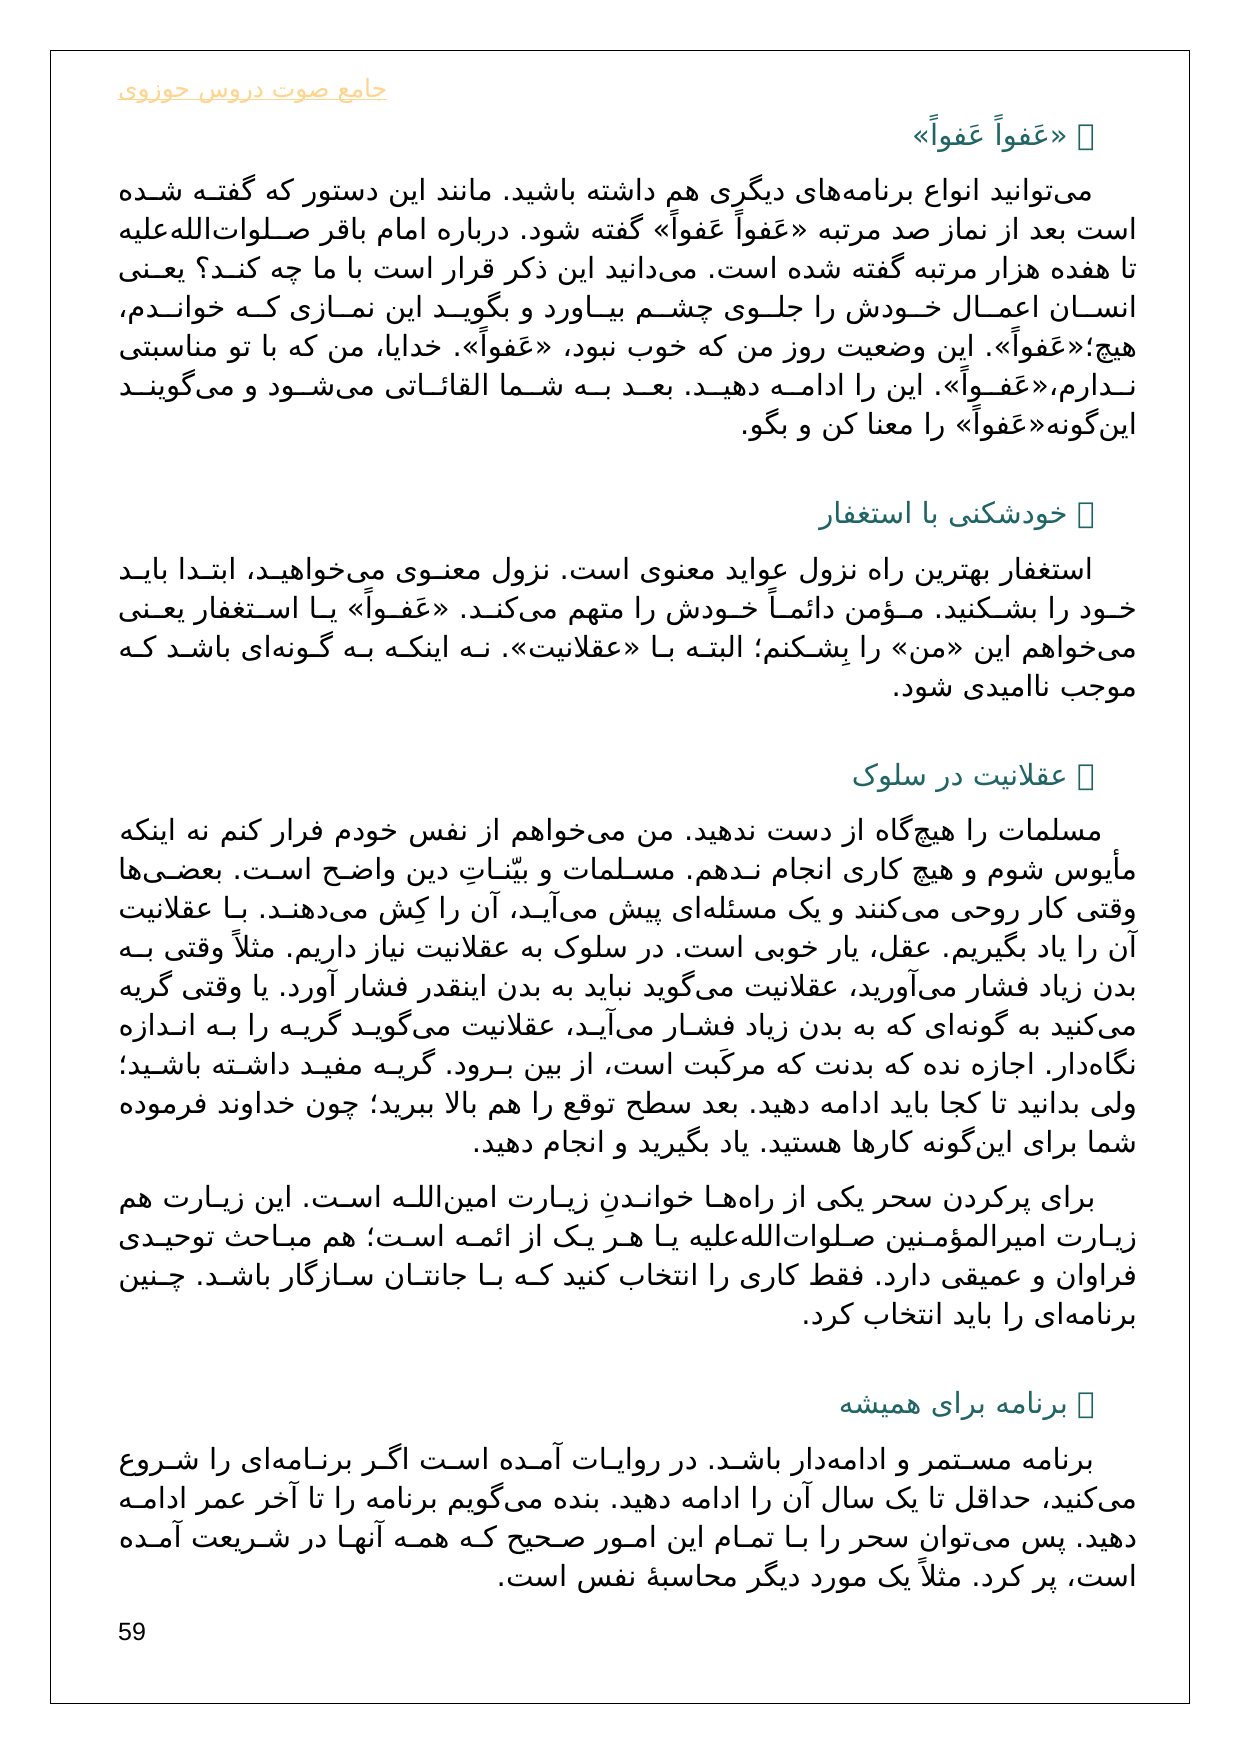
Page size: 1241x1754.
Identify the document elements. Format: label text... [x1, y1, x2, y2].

text 🔵 خودشکنی با استغفار [118, 496, 1119, 530]
text 🔵 «عَفواً عَفواً» [118, 118, 1119, 152]
text 🔵 برنامه برای همیشه [118, 1387, 1119, 1421]
text استغفار بهترین راه نزول عواید معنوی است. نزول معنوی می‌خواهید، ابتدا باید خود را بشکنید. مؤمن دائماً خودش را متهم می‌کند. «عَفواً» یا استغفار یعنی می‌خواهم این «من» را بِشکنم؛ البته با «عقلانیت». نه اینکه به گونه‌ای باشد که موجب ناامیدی شود. [118, 552, 1137, 703]
text می‌توانید انواع برنامه‌های دیگری هم داشته باشید. مانند این دستور که گفته شده است بعد از نماز صد مرتبه «عَفواً عَفواً» گفته شود. درباره امام باقر صلوات‌الله‌علیه تا هفده هزار مرتبه گفته شده است. می‌دانید این ذکر قرار است با ما چه کند؟ یعنی انسان اعمال خودش را جلوی چشم بیاورد و بگوید این نمازی که خواندم، هیچ؛«عَفواً». این وضعیت روز من که خوب نبود، «عَفواً». خدایا، من که با تو مناسبتی ندارم،«عَفواً». این را ادامه دهید. بعد به شما القائاتی می‌شود و می‌گویند این‌گونه«عَفواً» را معنا کن و بگو. [118, 174, 1137, 441]
text 🔵 عقلانیت در سلوک [118, 758, 1119, 792]
text برای پرکردن سحر یکی از راه‌ها خواندنِ زیارت امین‌الله است. این زیارت هم زیارت امیرالمؤمنین صلوات‌الله‌علیه یا هر یک از ائمه است؛ هم مباحث توحیدی فراوان و عمیقی دارد. فقط کاری را انتخاب کنید که با جانتان سازگار باشد. چنین برنامه‌ای را باید انتخاب کرد. [118, 1181, 1137, 1332]
text برنامه مستمر و ادامه‌دار باشد. در روایات آمده است اگر برنامه‌ای را شروع می‌کنید، حداقل تا یک سال آن را ادامه دهید. بنده می‌گویم برنامه را تا آخر عمر ادامه دهید. پس می‌توان سحر را با تمام این امور صحیح که همه آنها در شریعت آمده است، پر کرد. مثلاً یک مورد دیگر محاسبۀ نفس است. [118, 1442, 1137, 1593]
text مسلمات را هیچ‌گاه از دست ندهید. من می‌خواهم از نفس خودم فرار کنم نه اینکه مأیوس شوم و هیچ کاری انجام ندهم. مسلمات و بیّناتِ دین واضح است. بعضی‌ها وقتی کار روحی می‌کنند و یک مسئله‌ای پیش می‌آید، آن را کِش می‌دهند. با عقلانیت آن را یاد بگیریم. عقل، یار خوبی است. در سلوک به عقلانیت نیاز داریم. مثلاً وقتی به بدن زیاد فشار می‌آورید، عقلانیت می‌گوید نباید به بدن اینقدر فشار آورد. یا وقتی گریه می‌کنید به گونه‌ای که به بدن زیاد فشار می‌آید، عقلانیت می‌گوید گریه را به اندازه نگاه‌دار. اجازه نده که بدنت که مرکَبت است، از بین برود. گریه مفید داشته باشید؛ ولی بدانید تا کجا باید ادامه دهید. بعد سطح توقع را هم بالا ببرید؛ چون خداوند فرموده شما برای این‌گونه کارها هستید. یاد بگیرید و انجام دهید. [118, 813, 1137, 1159]
